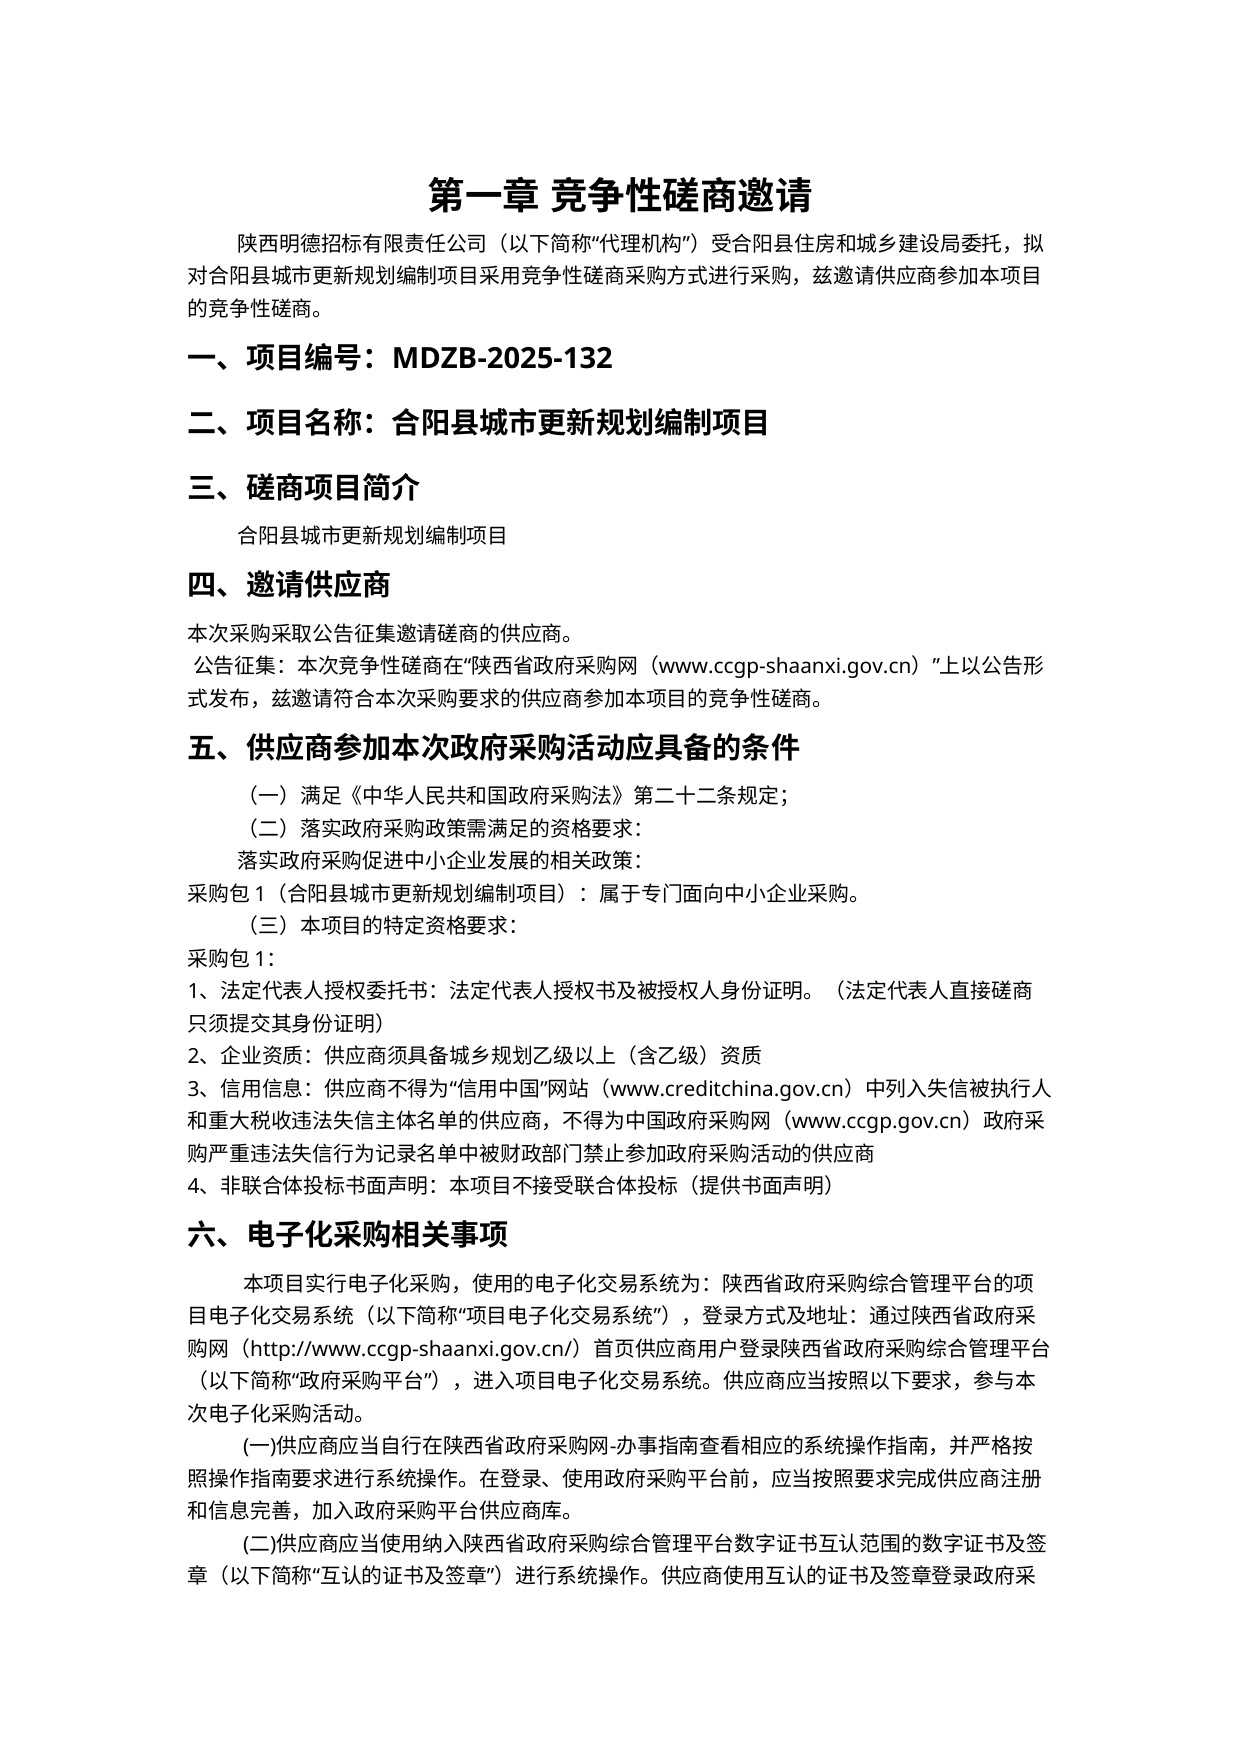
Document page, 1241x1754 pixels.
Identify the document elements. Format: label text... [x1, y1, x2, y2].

text 采购包1： [187, 942, 1053, 974]
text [187, 1527, 1053, 1592]
text 一、项目编号：MDZB-2025-132 [187, 324, 1053, 389]
text 五、供应商参加本次政府采购活动应具备的条件 [187, 714, 1053, 779]
text 四、邀请供应商 [187, 552, 1053, 617]
text 3、信用信息：供应商不得为“信用中国”网站（www.creditchina.gov.cn）中列入失信被执行人和重大税收违法失信主体名单的供应商，不得为中国政府采购网（www.ccgp.gov.cn）政府采购严重违法失信行为记录名单中被财政部门禁止参加政府采购活动的供应商 [187, 1072, 1053, 1169]
text 三、磋商项目简介 [187, 454, 1053, 519]
text 本次采购采取公告征集邀请磋商的供应商。 [187, 617, 1053, 649]
text (一)供应商应当自行在陕西省政府采购网-办事指南查看相应的系统操作指南，并严格按照操作指南要求进行系统操作。在登录、使用政府采购平台前，应当按照要求完成供应商注册和信息完善，加入政府采购平台供应商库。 [187, 1429, 1053, 1527]
text 陕西明德招标有限责任公司（以下简称“代理机构”）受合阳县住房和城乡建设局委托，拟对合阳县城市更新规划编制项目采用竞争性磋商采购方式进行采购，兹邀请供应商参加本项目的竞争性磋商。 [187, 227, 1053, 324]
text 六、电子化采购相关事项 [187, 1202, 1053, 1267]
text 1、法定代表人授权委托书：法定代表人授权书及被授权人身份证明。（法定代表人直接磋商只须提交其身份证明） [187, 974, 1053, 1039]
text （一）满足《中华人民共和国政府采购法》第二十二条规定； [187, 779, 1053, 812]
text （二）落实政府采购政策需满足的资格要求： [187, 812, 1053, 844]
text 4、非联合体投标书面声明：本项目不接受联合体投标（提供书面声明） [187, 1169, 1053, 1202]
text 第一章 竞争性磋商邀请 [187, 162, 1053, 227]
text 本项目实行电子化采购，使用的电子化交易系统为：陕西省政府采购综合管理平台的项目电子化交易系统（以下简称“项目电子化交易系统”），登录方式及地址：通过陕西省政府采购网（http://www.ccgp-shaanxi.gov.cn/）首页供应商用户登录陕西省政府采购综合管理平台（以下简称“政府采购平台”），进入项目电子化交易系统。供应商应当按照以下要求，参与本次电子化采购活动。 [187, 1267, 1053, 1429]
text 2、企业资质：供应商须具备城乡规划乙级以上（含乙级）资质 [187, 1039, 1053, 1072]
text 采购包1（合阳县城市更新规划编制项目）：属于专门面向中小企业采购。 [187, 877, 1053, 909]
text 公告征集：本次竞争性磋商在“陕西省政府采购网（www.ccgp-shaanxi.gov.cn）”上以公告形式发布，兹邀请符合本次采购要求的供应商参加本项目的竞争性磋商。 [187, 649, 1053, 714]
text （三）本项目的特定资格要求： [187, 909, 1053, 942]
text 合阳县城市更新规划编制项目 [187, 519, 1053, 552]
text 二、项目名称：合阳县城市更新规划编制项目 [187, 389, 1053, 454]
text 落实政府采购促进中小企业发展的相关政策： [187, 844, 1053, 877]
